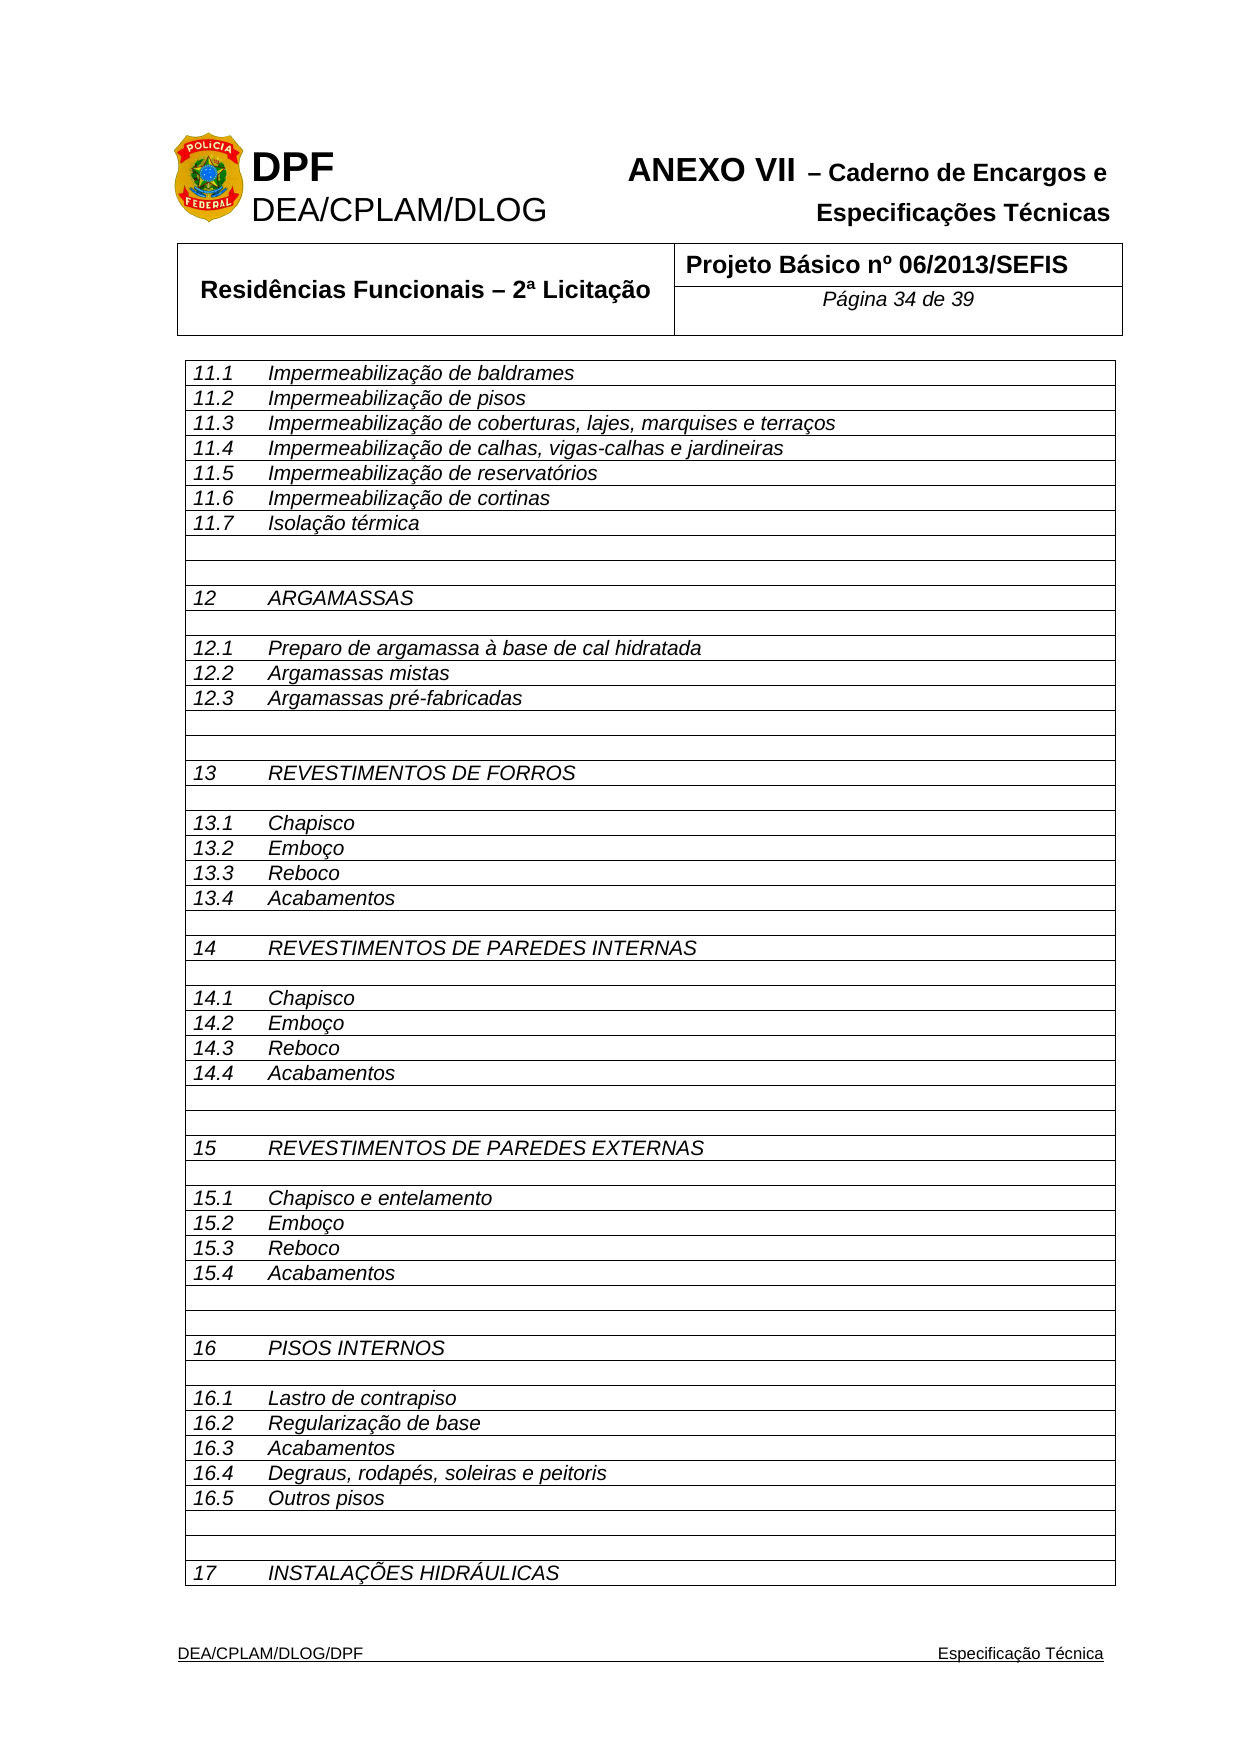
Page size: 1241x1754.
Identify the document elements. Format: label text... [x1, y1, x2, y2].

table_cell [186, 611, 1115, 635]
table_cell [186, 786, 1115, 810]
table_cell 16.2 Regularização de base [186, 1411, 1115, 1435]
table_cell 11.4 Impermeabilização de calhas, vigas-calhas e jardineiras [186, 436, 1115, 460]
table_cell 14 REVESTIMENTOS DE PAREDES INTERNAS [186, 936, 1115, 960]
table_cell [186, 561, 1115, 585]
table_cell 17 INSTALAÇÕES HIDRÁULICAS [186, 1561, 1115, 1585]
table_cell 13.1 Chapisco [186, 811, 1115, 835]
table_cell 16.1 Lastro de contrapiso [186, 1386, 1115, 1410]
table_cell 13.3 Reboco [186, 861, 1115, 885]
table_cell 14.2 Emboço [186, 1011, 1115, 1035]
table_cell [186, 961, 1115, 985]
table_cell 16.5 Outros pisos [186, 1486, 1115, 1510]
table_cell 12.3 Argamassas pré-fabricadas [186, 686, 1115, 710]
table_cell 12.1 Preparo de argamassa à base de cal hidratada [186, 636, 1115, 660]
table_cell 11.5 Impermeabilização de reservatórios [186, 461, 1115, 485]
table_cell [186, 1311, 1115, 1335]
table_cell 16.4 Degraus, rodapés, soleiras e peitoris [186, 1461, 1115, 1485]
table_cell 12 ARGAMASSAS [186, 586, 1115, 610]
table_cell 15 REVESTIMENTOS DE PAREDES EXTERNAS [186, 1136, 1115, 1160]
table_cell [186, 736, 1115, 760]
table_cell 14.1 Chapisco [186, 986, 1115, 1010]
table_cell 15.2 Emboço [186, 1211, 1115, 1235]
table_cell [186, 1536, 1115, 1560]
table_cell 15.1 Chapisco e entelamento [186, 1186, 1115, 1210]
table_cell 13.2 Emboço [186, 836, 1115, 860]
table_cell [186, 1086, 1115, 1110]
table_cell 13 REVESTIMENTOS DE FORROS [186, 761, 1115, 785]
table_cell 12.2 Argamassas mistas [186, 661, 1115, 685]
table_cell 11.1 Impermeabilização de baldrames [186, 361, 1115, 385]
table_cell [186, 536, 1115, 560]
table_cell [186, 1161, 1115, 1185]
table_cell [186, 1511, 1115, 1535]
table_cell 16.3 Acabamentos [186, 1436, 1115, 1460]
table_cell 11.3 Impermeabilização de coberturas, lajes, marquises e terraços [186, 411, 1115, 435]
table_cell [186, 711, 1115, 735]
table_cell 11.7 Isolação térmica [186, 511, 1115, 535]
table_cell [186, 911, 1115, 935]
table_cell 11.2 Impermeabilização de pisos [186, 386, 1115, 410]
table_cell 14.4 Acabamentos [186, 1061, 1115, 1085]
table_cell 11.6 Impermeabilização de cortinas [186, 486, 1115, 510]
table_cell 15.3 Reboco [186, 1236, 1115, 1260]
table_cell 14.3 Reboco [186, 1036, 1115, 1060]
table_cell [186, 1361, 1115, 1385]
table_cell [186, 1286, 1115, 1310]
table_cell [186, 1111, 1115, 1135]
table_cell 13.4 Acabamentos [186, 886, 1115, 910]
table_cell 16 PISOS INTERNOS [186, 1336, 1115, 1360]
table_cell 15.4 Acabamentos [186, 1261, 1115, 1285]
